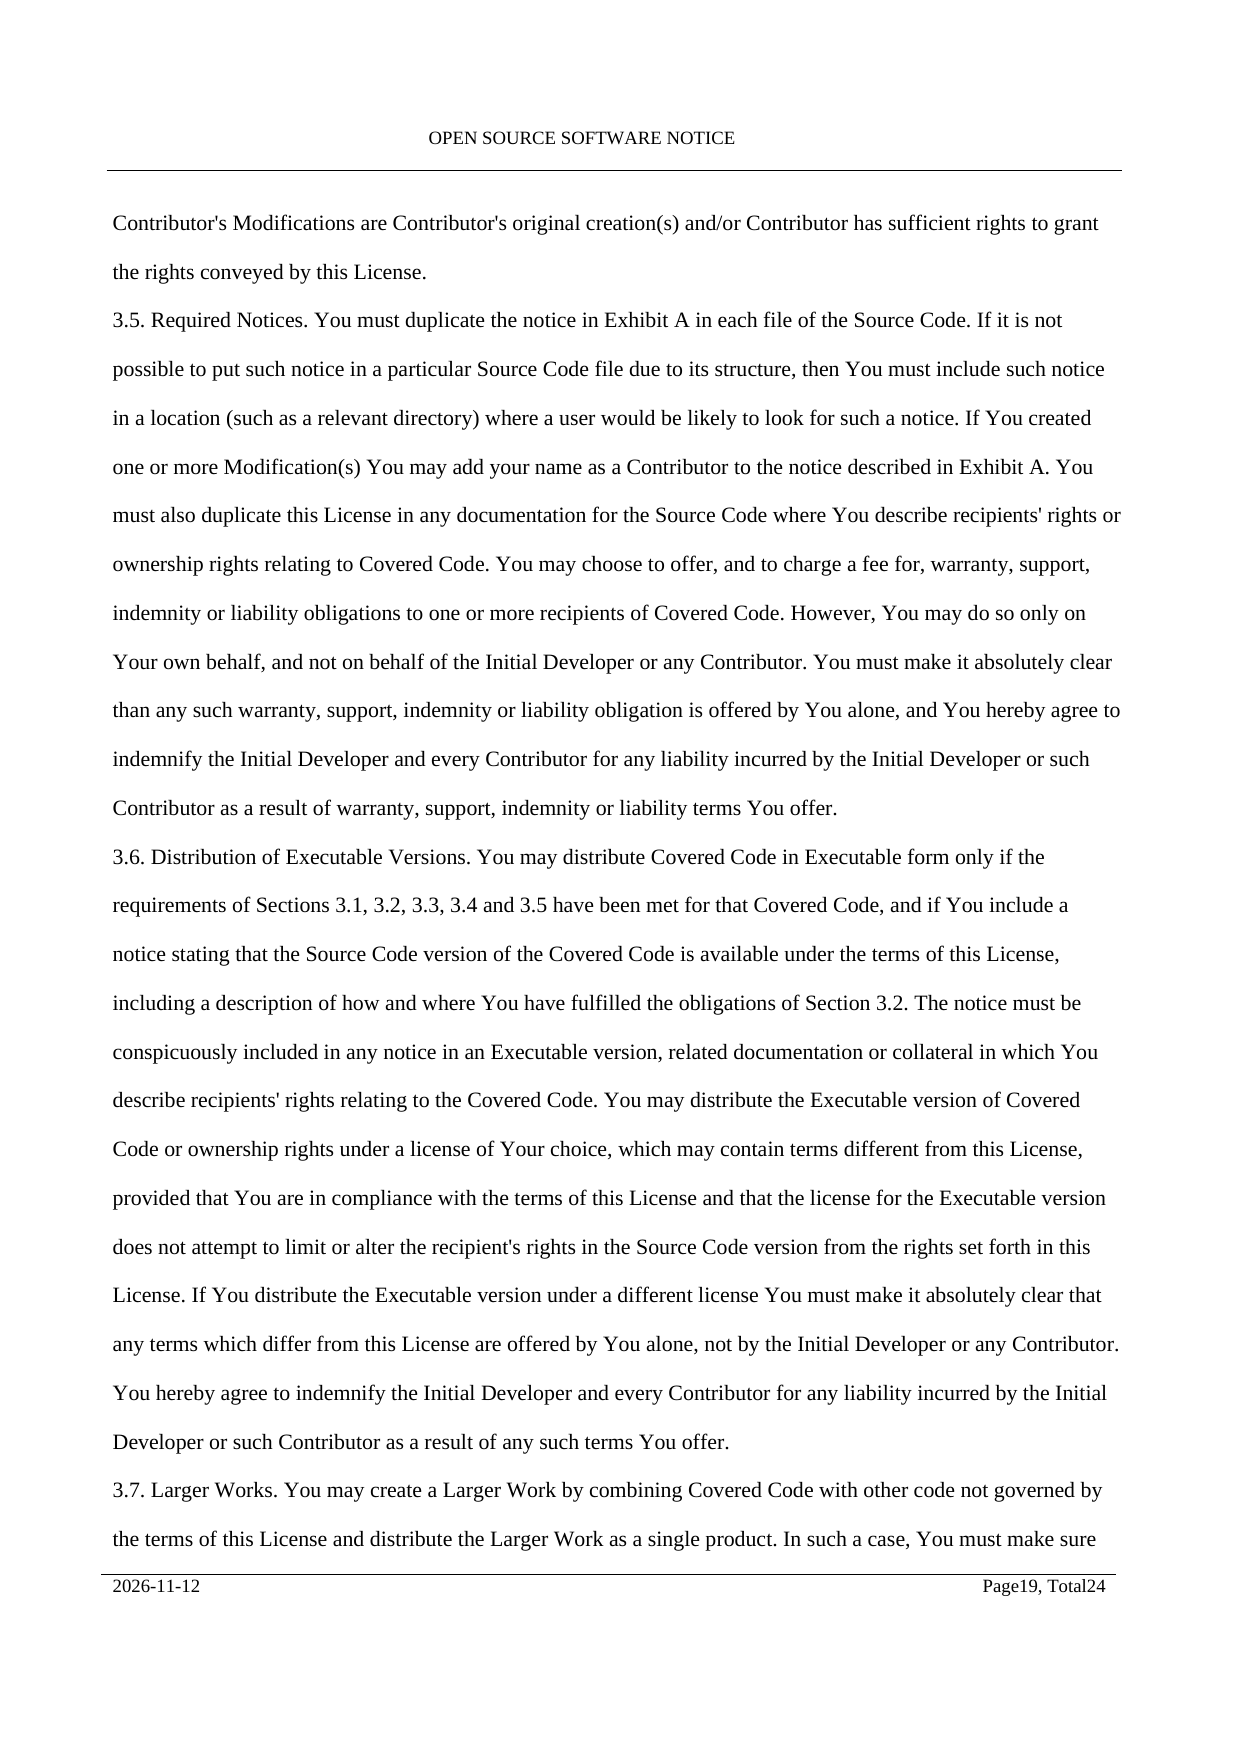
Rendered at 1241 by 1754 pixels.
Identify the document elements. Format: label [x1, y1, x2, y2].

text [112, 206, 1128, 1555]
